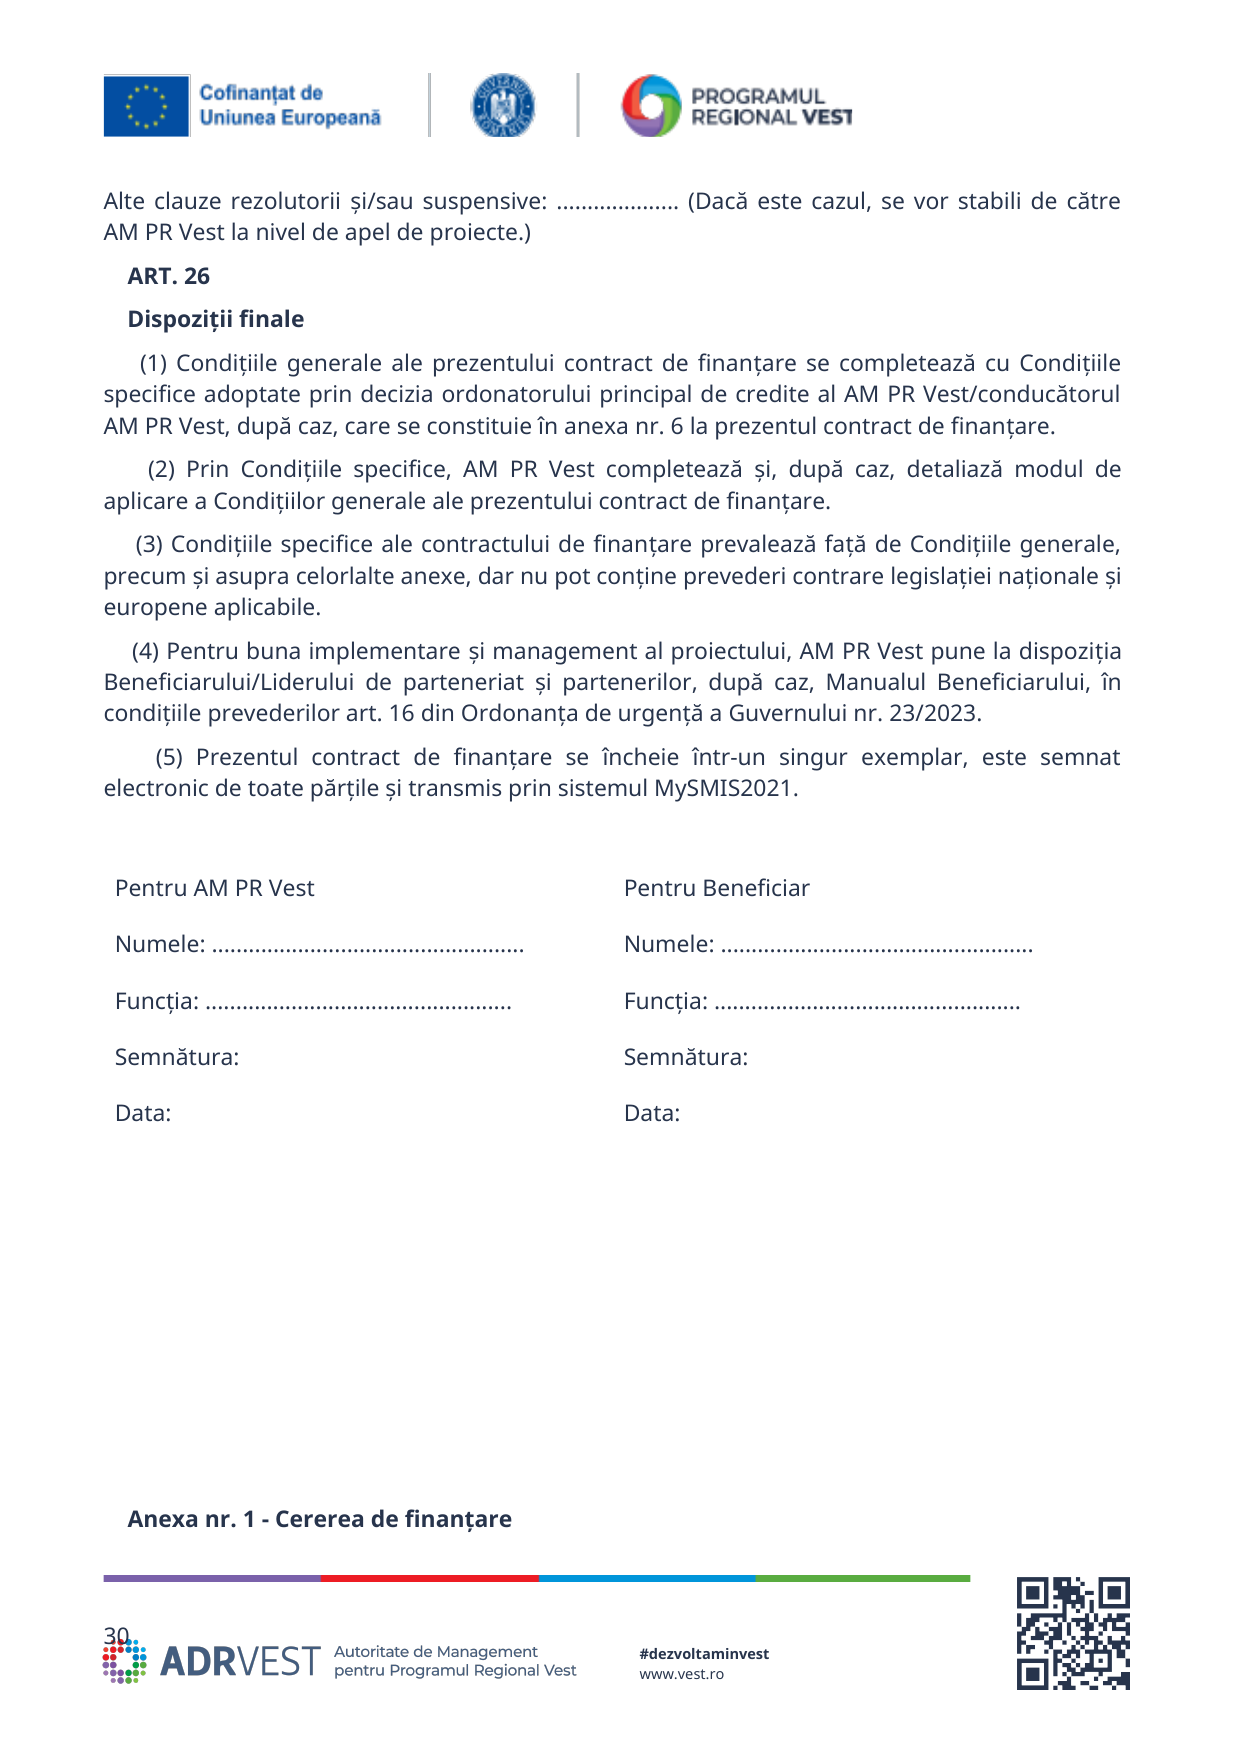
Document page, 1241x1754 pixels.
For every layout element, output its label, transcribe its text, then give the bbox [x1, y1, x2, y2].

table_header Pentru Beneficiar [612, 860, 1121, 916]
table_cell Numele: ................................................... [612, 916, 1121, 972]
table_cell Funcția: .................................................. [103, 972, 612, 1028]
text ART. 26 [103, 259, 1122, 291]
table_cell Semnătura: [612, 1028, 1121, 1084]
text (3) Condiţiile specifice ale contractului de finanţare prevalează faţă de Condiţiile generale, precum şi asupra celorlalte anexe, dar nu pot conţine prevederi contrare legislaţiei naţionale şi europene aplicabile. [103, 528, 1122, 622]
text (4) Pentru buna implementare şi management al proiectului, AM PR Vest pune la dispoziţia Beneficiarului/Liderului de parteneriat şi partenerilor, după caz, Manualul Beneficiarului, în condiţiile prevederilor art. 16 din Ordonanţa de urgenţă a Guvernului nr. 23/2023. [103, 634, 1122, 728]
table_header Pentru AM PR Vest [103, 860, 612, 916]
text (5) Prezentul contract de finanţare se încheie într-un singur exemplar, este semnat electronic de toate părţile şi transmis prin sistemul MySMIS2021. [103, 741, 1122, 803]
table_cell Data: [103, 1085, 612, 1141]
table_cell Semnătura: [103, 1028, 612, 1084]
picture [119, 1636, 126, 1642]
text Alte clauze rezolutorii şi/sau suspensive: .................... (Dacă este cazul, se vor stabili de către AM PR Vest la nivel de apel de proiecte.) [103, 184, 1122, 247]
text Anexa nr. 1 - Cererea de finanţare [103, 1503, 1122, 1534]
table_cell Numele: ................................................... [103, 916, 612, 972]
picture [93, 1636, 582, 1687]
text (2) Prin Condiţiile specifice, AM PR Vest completează şi, după caz, detaliază modul de aplicare a Condiţiilor generale ale prezentului contract de finanţare. [103, 453, 1122, 516]
text Dispoziţii finale [103, 303, 1122, 334]
picture [1008, 1568, 1139, 1699]
table_cell Funcția: .................................................. [612, 972, 1121, 1028]
table_cell Data: [612, 1085, 1121, 1141]
text (1) Condiţiile generale ale prezentului contract de finanţare se completează cu Condiţiile specifice adoptate prin decizia ordonatorului principal de credite al AM PR Vest/conducătorul AM PR Vest, după caz, care se constituie în anexa nr. 6 la prezentul contract de finanţare. [103, 347, 1122, 441]
